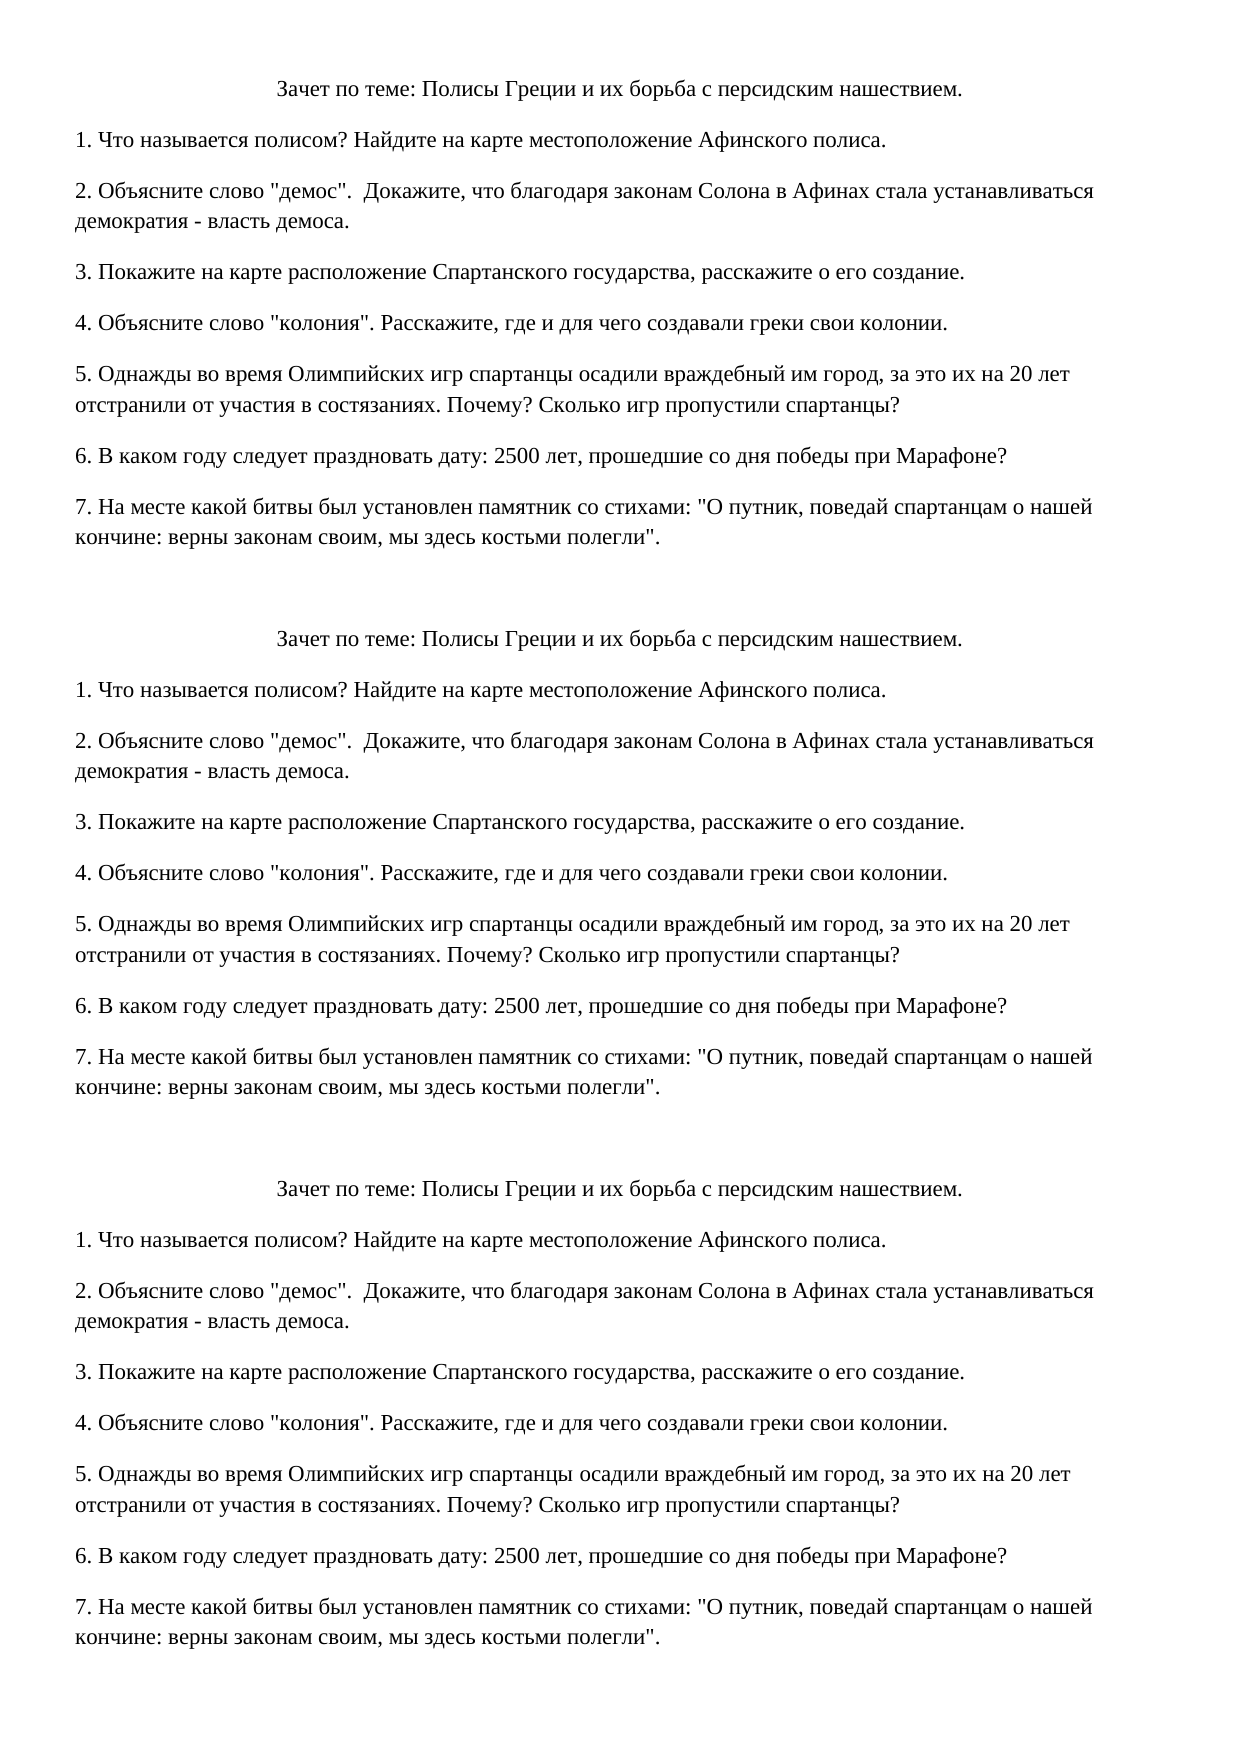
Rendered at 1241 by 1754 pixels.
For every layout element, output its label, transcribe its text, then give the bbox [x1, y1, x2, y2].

text 3. Покажите на карте расположение Спартанского государства, расскажите о его создание. [75, 1358, 1165, 1385]
text 5. Однажды во время Олимпийских игр спартанцы осадили враждебный им город, за это их на 20 лет отстранили от участия в состязаниях. Почему? Сколько игр пропустили спартанцы? [75, 1460, 1165, 1517]
text 2. Объясните слово "демос". Докажите, что благодаря законам Солона в Афинах стала устанавливаться демократия - власть демоса. [75, 177, 1165, 234]
text Зачет по теме: Полисы Греции и их борьба с персидским нашествием. [75, 75, 1165, 101]
text 4. Объясните слово "колония". Расскажите, где и для чего создавали греки свои колонии. [75, 309, 1165, 336]
text Зачет по теме: Полисы Греции и их борьба с персидским нашествием. [75, 1175, 1165, 1201]
text 7. На месте какой битвы был установлен памятник со стихами: "О путник, поведай спартанцам о нашей кончине: верны законам своим, мы здесь костьми полегли". [75, 493, 1165, 549]
text 6. В каком году следует праздновать дату: 2500 лет, прошедшие со дня победы при Марафоне? [75, 992, 1165, 1018]
text 1. Что называется полисом? Найдите на карте местоположение Афинского полиса. [75, 126, 1165, 152]
text 3. Покажите на карте расположение Спартанского государства, расскажите о его создание. [75, 808, 1165, 835]
text Зачет по теме: Полисы Греции и их борьба с персидским нашествием. [75, 625, 1165, 651]
text 2. Объясните слово "демос". Докажите, что благодаря законам Солона в Афинах стала устанавливаться демократия - власть демоса. [75, 1277, 1165, 1334]
text 7. На месте какой битвы был установлен памятник со стихами: "О путник, поведай спартанцам о нашей кончине: верны законам своим, мы здесь костьми полегли". [75, 1043, 1165, 1099]
text 6. В каком году следует праздновать дату: 2500 лет, прошедшие со дня победы при Марафоне? [75, 442, 1165, 468]
text 3. Покажите на карте расположение Спартанского государства, расскажите о его создание. [75, 258, 1165, 285]
text 5. Однажды во время Олимпийских игр спартанцы осадили враждебный им город, за это их на 20 лет отстранили от участия в состязаниях. Почему? Сколько игр пропустили спартанцы? [75, 910, 1165, 967]
text 4. Объясните слово "колония". Расскажите, где и для чего создавали греки свои колонии. [75, 859, 1165, 886]
text 6. В каком году следует праздновать дату: 2500 лет, прошедшие со дня победы при Марафоне? [75, 1542, 1165, 1568]
text 2. Объясните слово "демос". Докажите, что благодаря законам Солона в Афинах стала устанавливаться демократия - власть демоса. [75, 727, 1165, 784]
text 4. Объясните слово "колония". Расскажите, где и для чего создавали греки свои колонии. [75, 1409, 1165, 1436]
text 1. Что называется полисом? Найдите на карте местоположение Афинского полиса. [75, 676, 1165, 702]
text 5. Однажды во время Олимпийских игр спартанцы осадили враждебный им город, за это их на 20 лет отстранили от участия в состязаниях. Почему? Сколько игр пропустили спартанцы? [75, 360, 1165, 417]
text 7. На месте какой битвы был установлен памятник со стихами: "О путник, поведай спартанцам о нашей кончине: верны законам своим, мы здесь костьми полегли". [75, 1593, 1165, 1649]
text 1. Что называется полисом? Найдите на карте местоположение Афинского полиса. [75, 1226, 1165, 1252]
